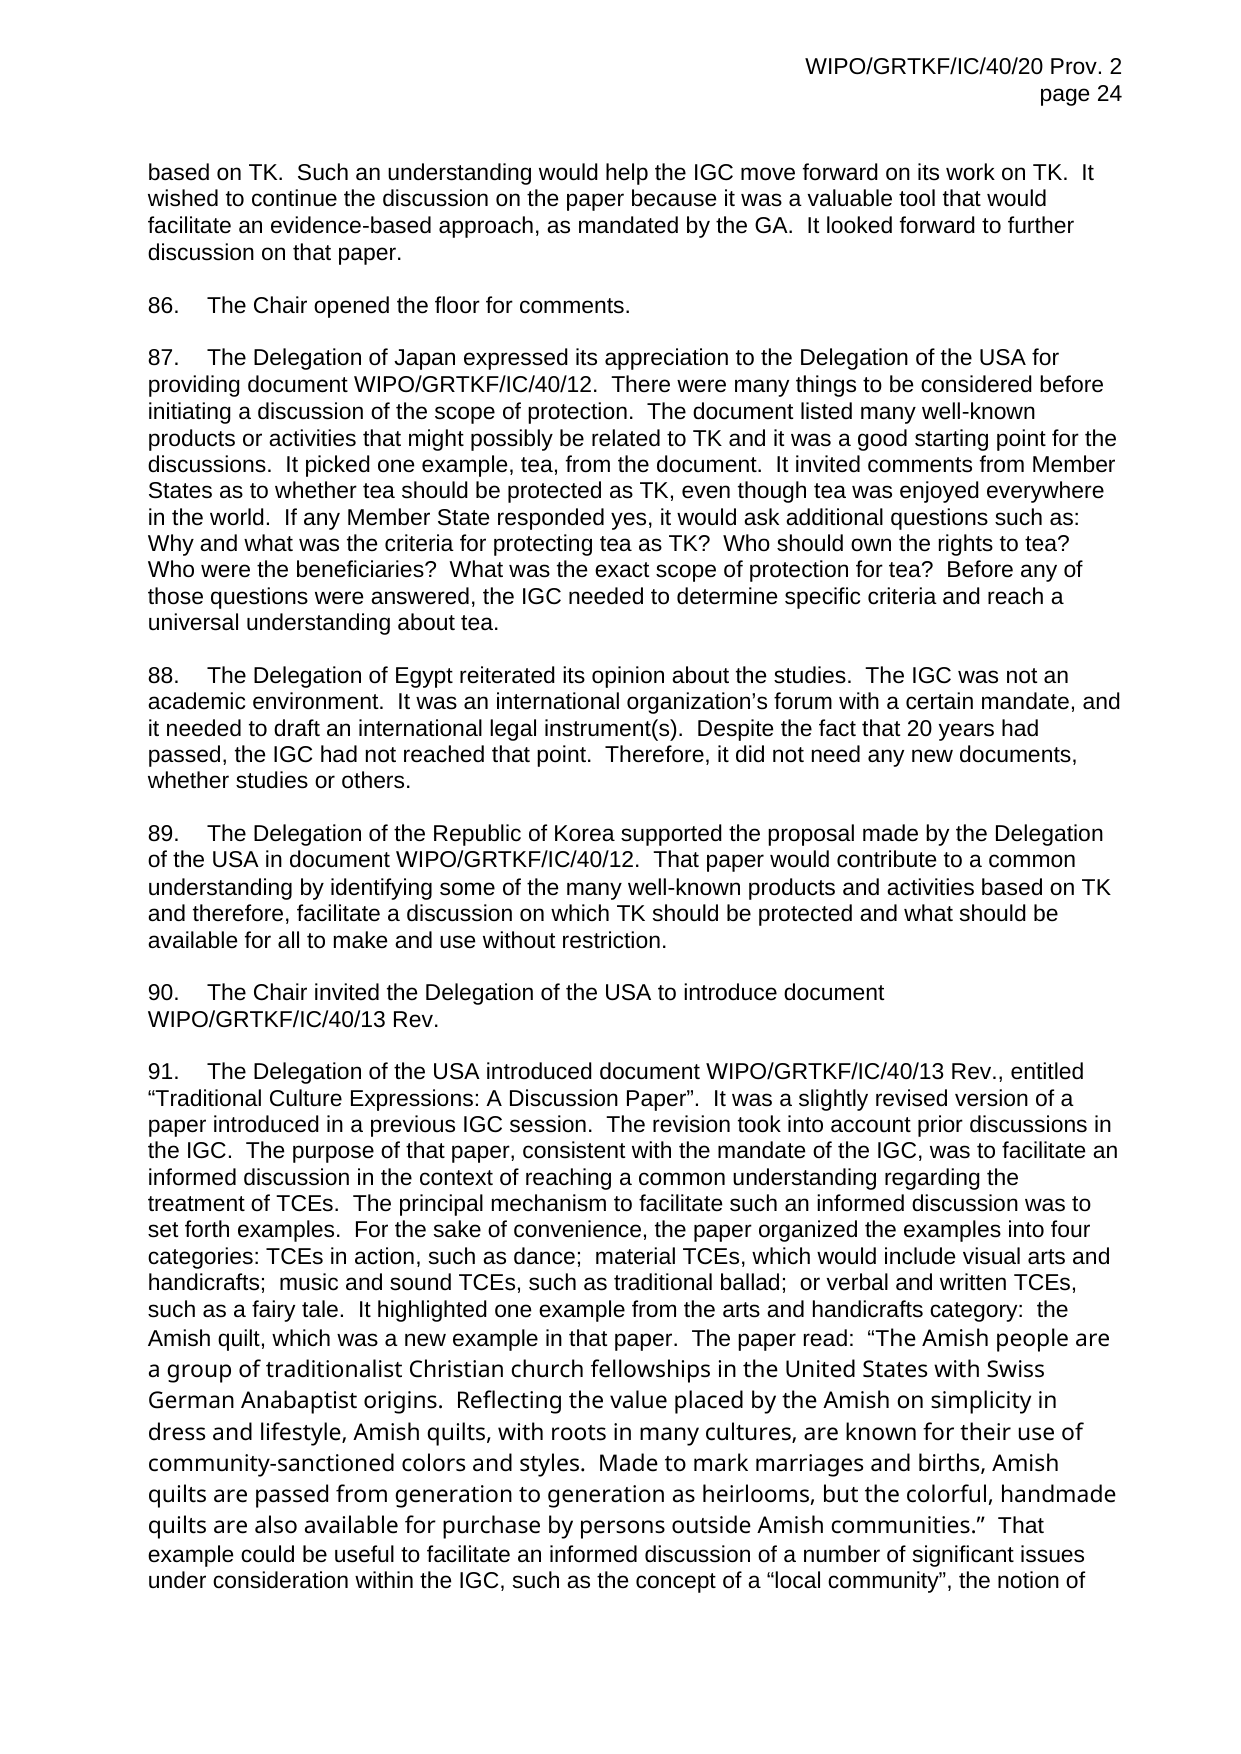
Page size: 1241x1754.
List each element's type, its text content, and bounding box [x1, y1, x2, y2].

list The Chair opened the floor for comments. [148, 292, 1122, 318]
list The Delegation of the Republic of Korea supported the proposal made by the Delegation of the USA in document WIPO/GRTKF/IC/40/12. That paper would contribute to a common understanding by identifying some of the many well‑known products and activities based on TK and therefore, facilitate a discussion on which TK should be protected and what should be available for all to make and use without restriction. [148, 820, 1122, 953]
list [148, 1058, 1122, 1593]
list The Delegation of Egypt reiterated its opinion about the studies. The IGC was not an academic environment. It was an international organization’s forum with a certain mandate, and it needed to draft an international legal instrument(s). Despite the fact that 20 years had passed, the IGC had not reached that point. Therefore, it did not need any new documents, whether studies or others. [148, 662, 1122, 793]
list The Chair invited the Delegation of the USA to introduce document WIPO/GRTKF/IC/40/13 Rev. [148, 979, 1122, 1032]
list The Delegation of Japan expressed its appreciation to the Delegation of the USA for providing document WIPO/GRTKF/IC/40/12. There were many things to be considered before initiating a discussion of the scope of protection. The document listed many well‑known products or activities that might possibly be related to TK and it was a good starting point for the discussions. It picked one example, tea, from the document. It invited comments from Member States as to whether tea should be protected as TK, even though tea was enjoyed everywhere in the world. If any Member State responded yes, it would ask additional questions such as: Why and what was the criteria for protecting tea as TK? Who should own the rights to tea? Who were the beneficiaries? What was the exact scope of protection for tea? Before any of those questions were answered, the IGC needed to determine specific criteria and reach a universal understanding about tea. [148, 344, 1122, 635]
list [148, 158, 1122, 265]
